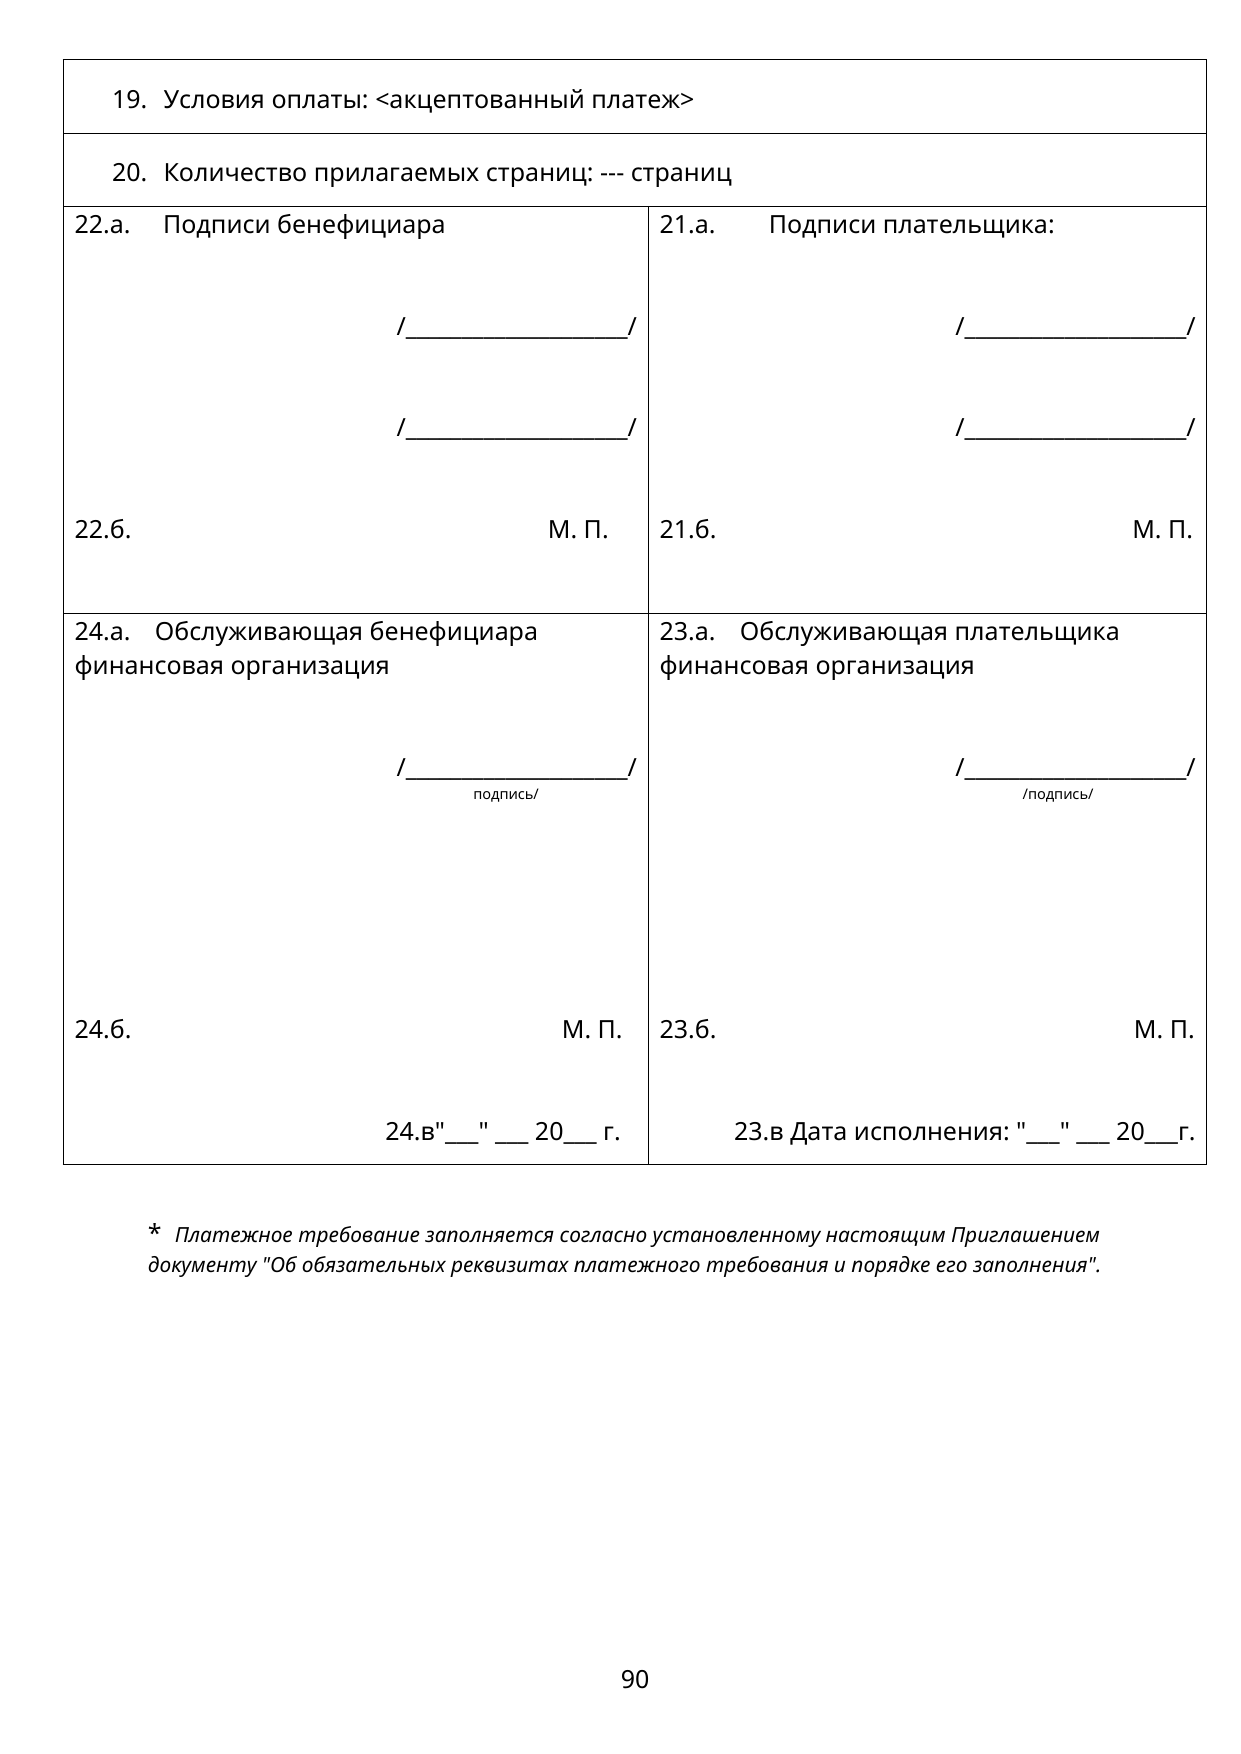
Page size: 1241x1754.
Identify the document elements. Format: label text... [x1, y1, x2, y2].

text * Платежное требование заполняется согласно установленному настоящим Приглашением документу "Об обязательных реквизитах платежного требования и порядке его заполнения". [148, 1216, 1122, 1278]
table_cell 21.а. Подписи плательщика: /____________________/ /____________________/ 21.б. М. П. [649, 207, 1206, 613]
table_cell 24.б. М. П. 24.в"___" ___ 20___ г. [64, 936, 648, 1164]
table_cell 24.а. Обслуживающая бенефициара финансовая организация /____________________/ подпись/ [64, 614, 648, 936]
table_cell 20. Количество прилагаемых страниц: --- страниц [64, 134, 1206, 206]
table_cell 22.а. Подписи бенефициара /____________________/ /____________________/ 22.б. М. П. [64, 207, 648, 613]
table_cell 19. Условия оплаты: <акцептованный платеж> [64, 60, 1206, 132]
table_cell 23.а. Обслуживающая плательщика финансовая организация /____________________/ /подпись/ [649, 614, 1206, 936]
table_cell 23.б. М. П. 23.в Дата исполнения: "___" ___ 20___г. [649, 936, 1206, 1164]
